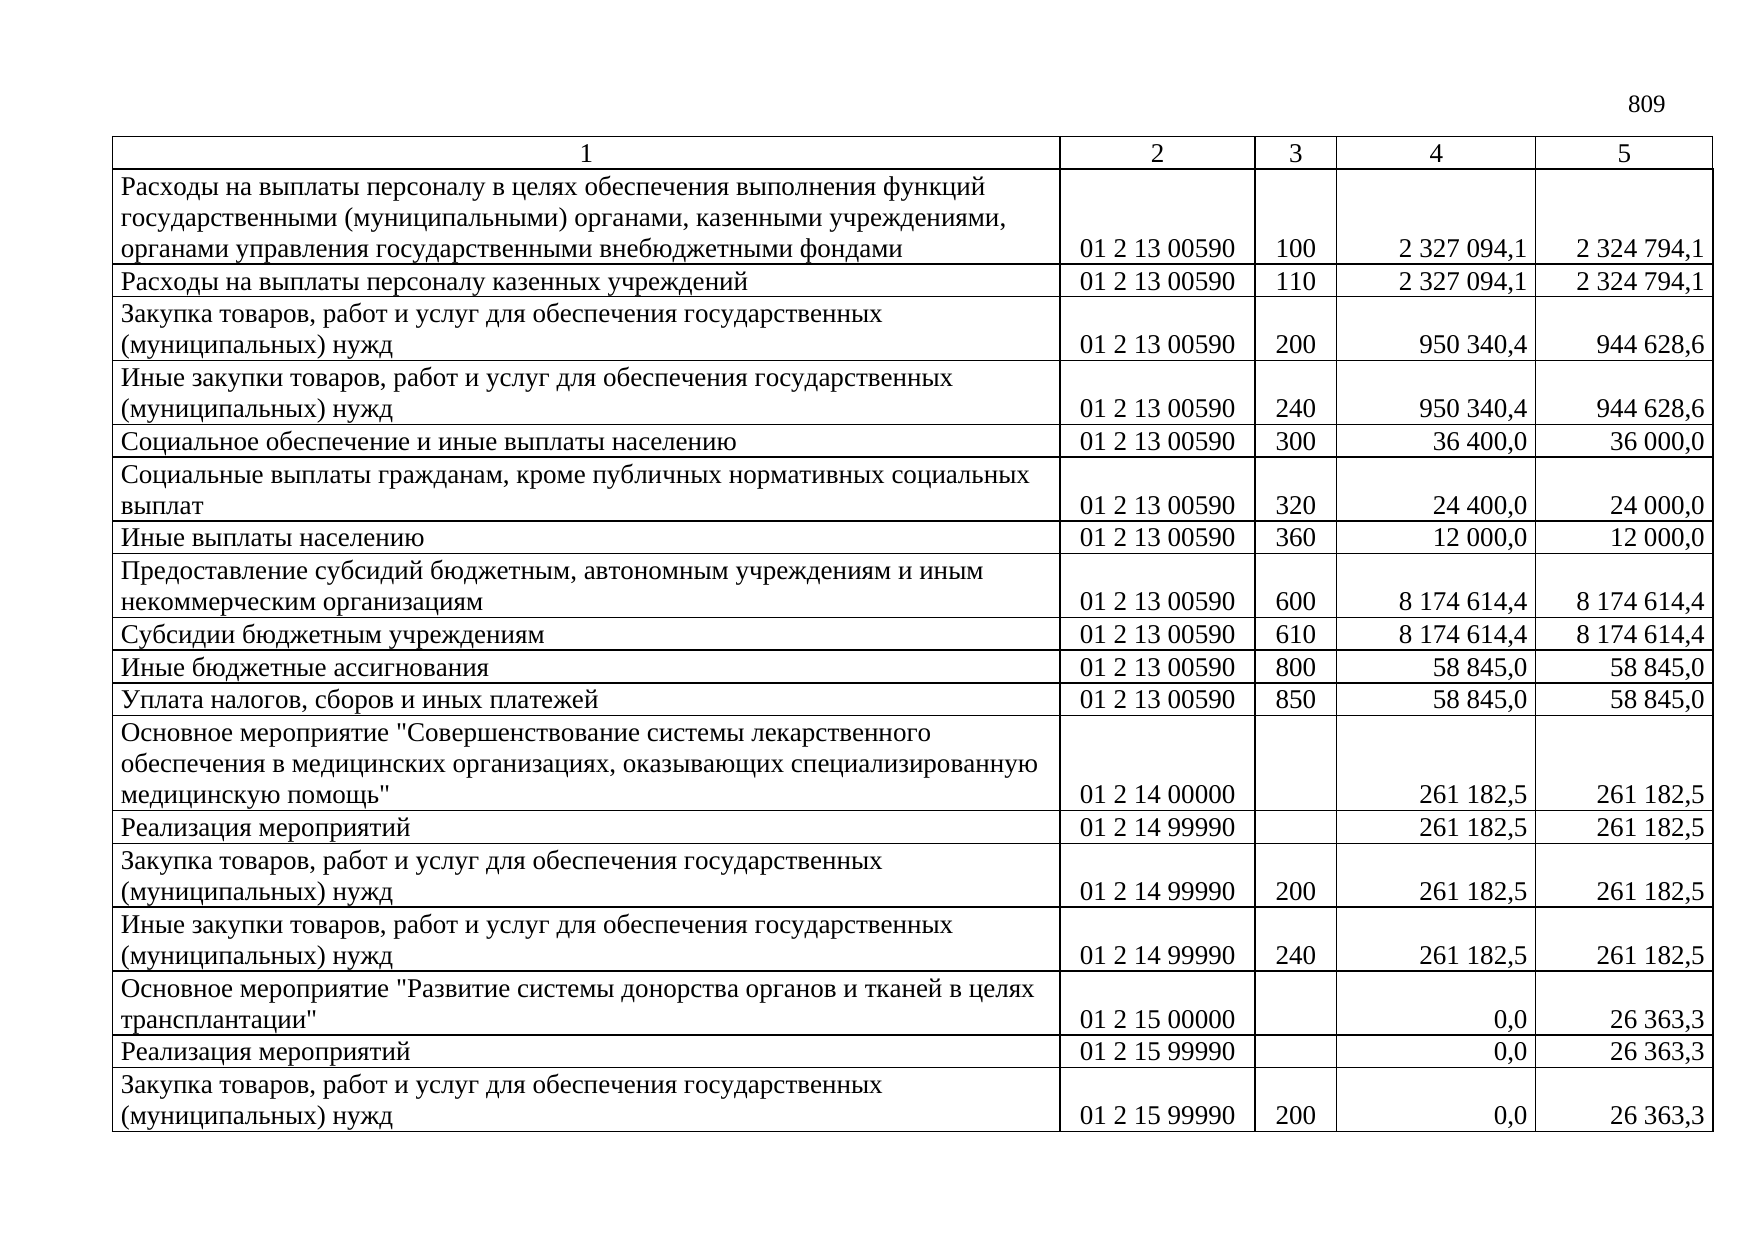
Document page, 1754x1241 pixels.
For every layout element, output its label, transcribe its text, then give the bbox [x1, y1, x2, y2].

table_cell 200 [1256, 297, 1336, 359]
table_cell Основное мероприятие "Совершенствование системы лекарственного обеспечения в медицинских организациях, оказывающих специализированную медицинскую помощь" [113, 716, 1059, 810]
table_cell 01 2 13 00590 [1061, 170, 1254, 263]
table_cell 01 2 14 99990 [1061, 844, 1254, 906]
table_cell 01 2 13 00590 [1061, 554, 1254, 617]
table_cell Закупка товаров, работ и услуг для обеспечения государственных (муниципальных) нужд [113, 1068, 1059, 1131]
table_cell 200 [1256, 1068, 1336, 1131]
table_cell [1256, 972, 1336, 1034]
table_cell 8 174 614,4 [1337, 554, 1535, 617]
table_cell 261 182,5 [1536, 716, 1712, 810]
table_cell 01 2 13 00590 [1061, 265, 1254, 296]
table_cell Расходы на выплаты персоналу казенных учреждений [113, 265, 1059, 296]
table_cell 58 845,0 [1536, 684, 1712, 715]
table_header 2 [1061, 137, 1254, 168]
table_cell 800 [1256, 651, 1336, 682]
table_cell 36 000,0 [1536, 425, 1712, 456]
table_cell Предоставление субсидий бюджетным, автономным учреждениям и иным некоммерческим организациям [113, 554, 1059, 617]
table_cell 58 845,0 [1337, 651, 1535, 682]
table_header 5 [1536, 137, 1712, 168]
table_cell 240 [1256, 908, 1336, 970]
table_cell 01 2 15 00000 [1061, 972, 1254, 1034]
table_cell 944 628,6 [1536, 361, 1712, 423]
table_cell Иные закупки товаров, работ и услуг для обеспечения государственных (муниципальных) нужд [113, 908, 1059, 970]
table_cell 26 363,3 [1536, 1036, 1712, 1067]
table_cell [1256, 811, 1336, 842]
table_cell 600 [1256, 554, 1336, 617]
table_cell 2 324 794,1 [1536, 265, 1712, 296]
table_cell 950 340,4 [1337, 361, 1535, 423]
table_cell 850 [1256, 684, 1336, 715]
table_cell 01 2 14 00000 [1061, 716, 1254, 810]
table_header 1 [113, 137, 1059, 168]
table_cell 261 182,5 [1536, 908, 1712, 970]
table_cell 261 182,5 [1536, 844, 1712, 906]
table_cell Основное мероприятие "Развитие системы донорства органов и тканей в целях трансплантации" [113, 972, 1059, 1034]
table_cell Иные бюджетные ассигнования [113, 651, 1059, 682]
table_cell Расходы на выплаты персоналу в целях обеспечения выполнения функций государственными (муниципальными) органами, казенными учреждениями, органами управления государственными внебюджетными фондами [113, 170, 1059, 263]
table_cell 261 182,5 [1536, 811, 1712, 842]
table_cell 610 [1256, 618, 1336, 649]
table_cell Уплата налогов, сборов и иных платежей [113, 684, 1059, 715]
table_cell Субсидии бюджетным учреждениям [113, 618, 1059, 649]
table_cell Закупка товаров, работ и услуг для обеспечения государственных (муниципальных) нужд [113, 297, 1059, 359]
table_cell 01 2 13 00590 [1061, 425, 1254, 456]
table_cell 261 182,5 [1337, 844, 1535, 906]
table_cell 261 182,5 [1337, 908, 1535, 970]
table_cell 01 2 15 99990 [1061, 1068, 1254, 1131]
table_cell 26 363,3 [1536, 1068, 1712, 1131]
table_cell 2 327 094,1 [1337, 170, 1535, 263]
table_cell 944 628,6 [1536, 297, 1712, 359]
table_header 3 [1256, 137, 1336, 168]
table_cell 58 845,0 [1337, 684, 1535, 715]
table_cell Закупка товаров, работ и услуг для обеспечения государственных (муниципальных) нужд [113, 844, 1059, 906]
table_cell 12 000,0 [1337, 522, 1535, 553]
table_cell 100 [1256, 170, 1336, 263]
table_cell 24 000,0 [1536, 458, 1712, 520]
table_cell 320 [1256, 458, 1336, 520]
table_cell 01 2 14 99990 [1061, 811, 1254, 842]
table_cell 58 845,0 [1536, 651, 1712, 682]
table_cell Реализация мероприятий [113, 1036, 1059, 1067]
table_cell 01 2 13 00590 [1061, 458, 1254, 520]
table_cell 2 327 094,1 [1337, 265, 1535, 296]
table_cell 36 400,0 [1337, 425, 1535, 456]
table_cell 01 2 13 00590 [1061, 651, 1254, 682]
table_cell 8 174 614,4 [1536, 554, 1712, 617]
table_cell Реализация мероприятий [113, 811, 1059, 842]
table_cell 26 363,3 [1536, 972, 1712, 1034]
table_cell 01 2 13 00590 [1061, 297, 1254, 359]
table_cell 01 2 14 99990 [1061, 908, 1254, 970]
table_cell 01 2 13 00590 [1061, 618, 1254, 649]
table_header 4 [1337, 137, 1535, 168]
table_cell 200 [1256, 844, 1336, 906]
table_cell 12 000,0 [1536, 522, 1712, 553]
table_cell 360 [1256, 522, 1336, 553]
table_cell 8 174 614,4 [1337, 618, 1535, 649]
table_cell [1256, 1036, 1336, 1067]
table_cell Социальное обеспечение и иные выплаты населению [113, 425, 1059, 456]
table_cell 2 324 794,1 [1536, 170, 1712, 263]
table_cell 261 182,5 [1337, 811, 1535, 842]
table_cell 01 2 13 00590 [1061, 684, 1254, 715]
table_cell 240 [1256, 361, 1336, 423]
table_cell 300 [1256, 425, 1336, 456]
table_cell Социальные выплаты гражданам, кроме публичных нормативных социальных выплат [113, 458, 1059, 520]
table_cell 0,0 [1337, 1068, 1535, 1131]
table_cell 8 174 614,4 [1536, 618, 1712, 649]
table_cell 01 2 13 00590 [1061, 361, 1254, 423]
table_cell 261 182,5 [1337, 716, 1535, 810]
table_cell 01 2 13 00590 [1061, 522, 1254, 553]
table_cell 110 [1256, 265, 1336, 296]
table_cell 01 2 15 99990 [1061, 1036, 1254, 1067]
table_cell 950 340,4 [1337, 297, 1535, 359]
table_cell Иные выплаты населению [113, 522, 1059, 553]
table_cell 24 400,0 [1337, 458, 1535, 520]
table_cell 0,0 [1337, 972, 1535, 1034]
table_cell 0,0 [1337, 1036, 1535, 1067]
table_cell [1256, 716, 1336, 810]
table_cell Иные закупки товаров, работ и услуг для обеспечения государственных (муниципальных) нужд [113, 361, 1059, 423]
